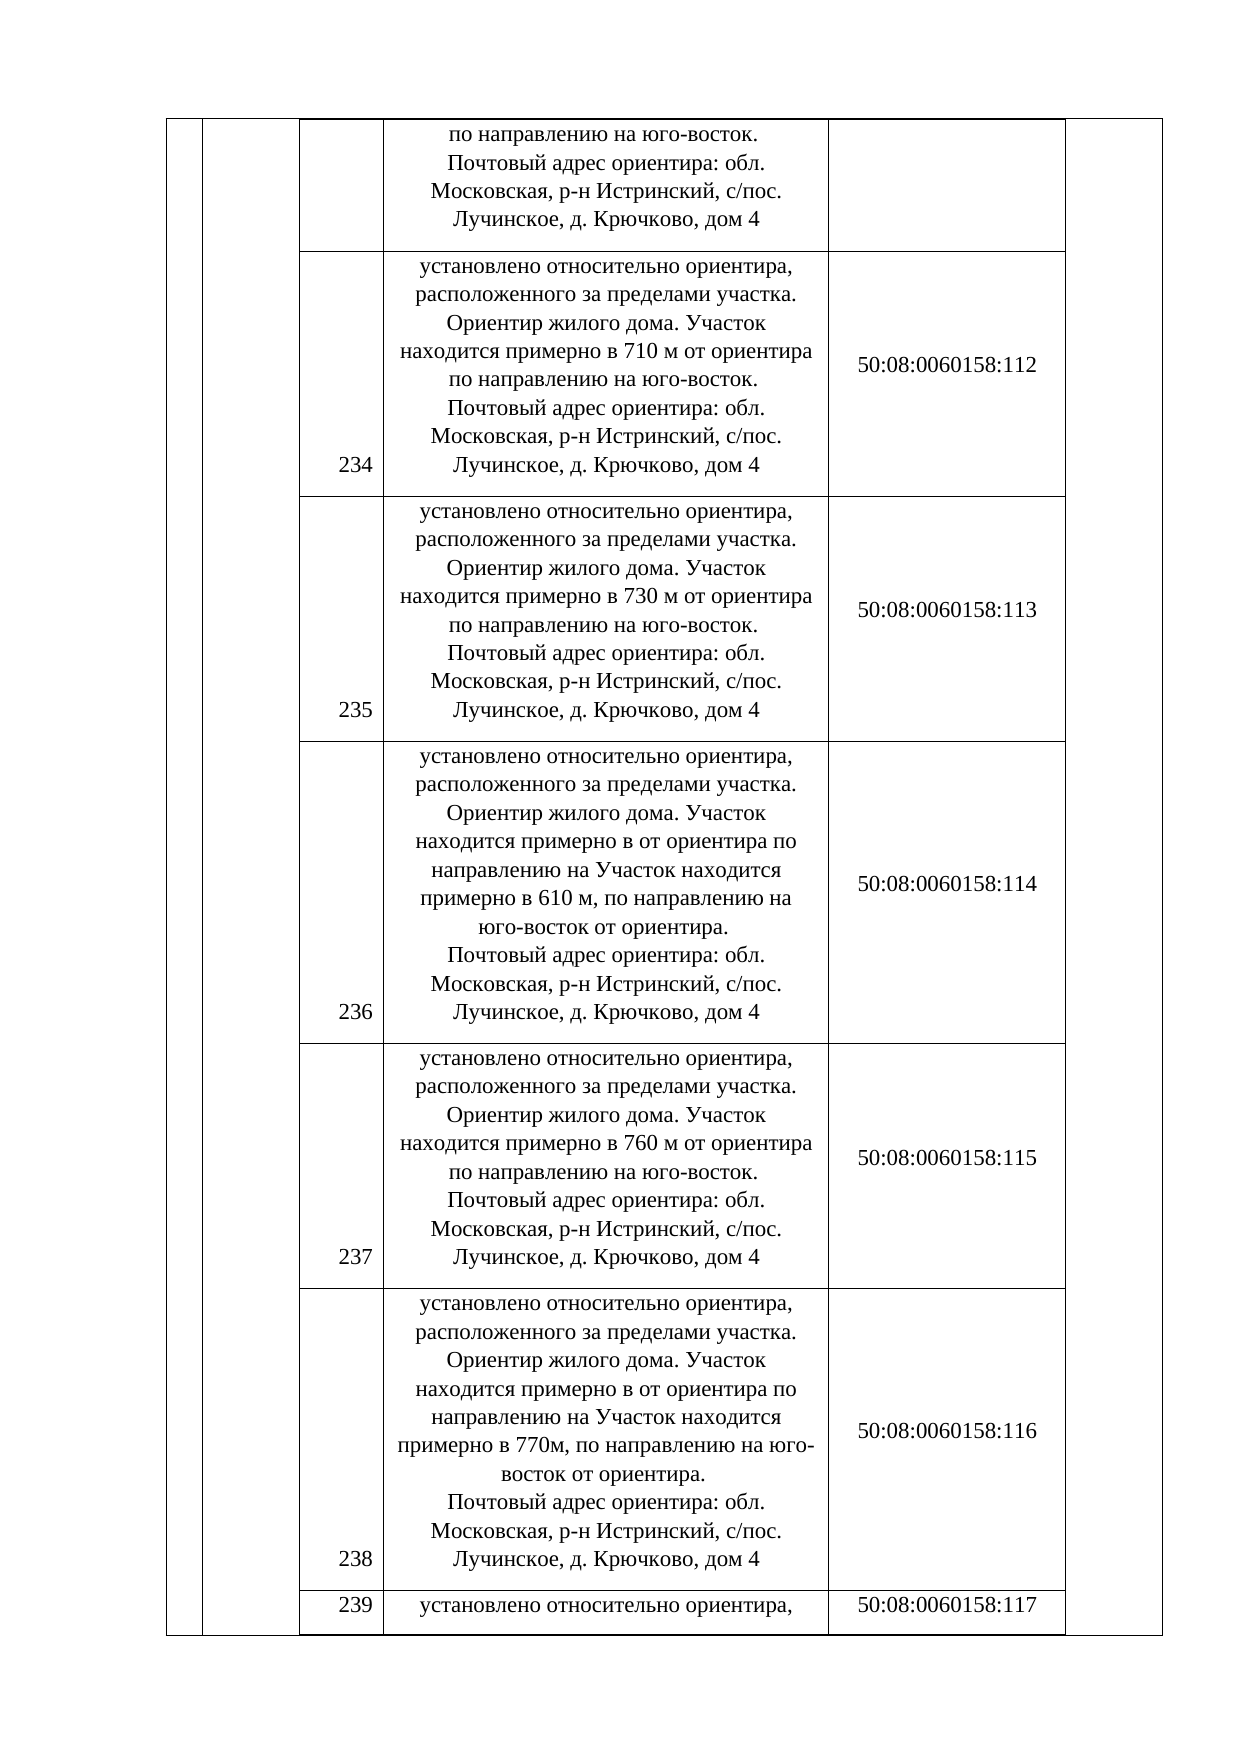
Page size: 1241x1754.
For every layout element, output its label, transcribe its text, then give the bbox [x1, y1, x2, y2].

table_cell [300, 1289, 383, 1590]
table_cell [1066, 119, 1162, 1635]
table_cell [300, 497, 383, 741]
table_cell [384, 1591, 828, 1634]
table_cell [203, 119, 299, 1635]
table_cell [829, 120, 1065, 251]
table_cell [829, 742, 1065, 1043]
table_cell [300, 1591, 383, 1634]
table_cell [829, 497, 1065, 741]
table_cell [300, 252, 383, 496]
table_cell [829, 252, 1065, 496]
table_cell [384, 742, 828, 1043]
table_cell [829, 1044, 1065, 1288]
table_cell [300, 742, 383, 1043]
table_cell 3 [167, 119, 202, 1635]
table_cell [384, 497, 828, 741]
table_cell [300, 1044, 383, 1288]
table_cell [384, 1044, 828, 1288]
table_cell [300, 120, 383, 251]
table_cell [829, 1289, 1065, 1590]
table_cell [384, 252, 828, 496]
table_cell [384, 1289, 828, 1590]
table_cell [829, 1591, 1065, 1634]
table_cell [384, 120, 828, 251]
